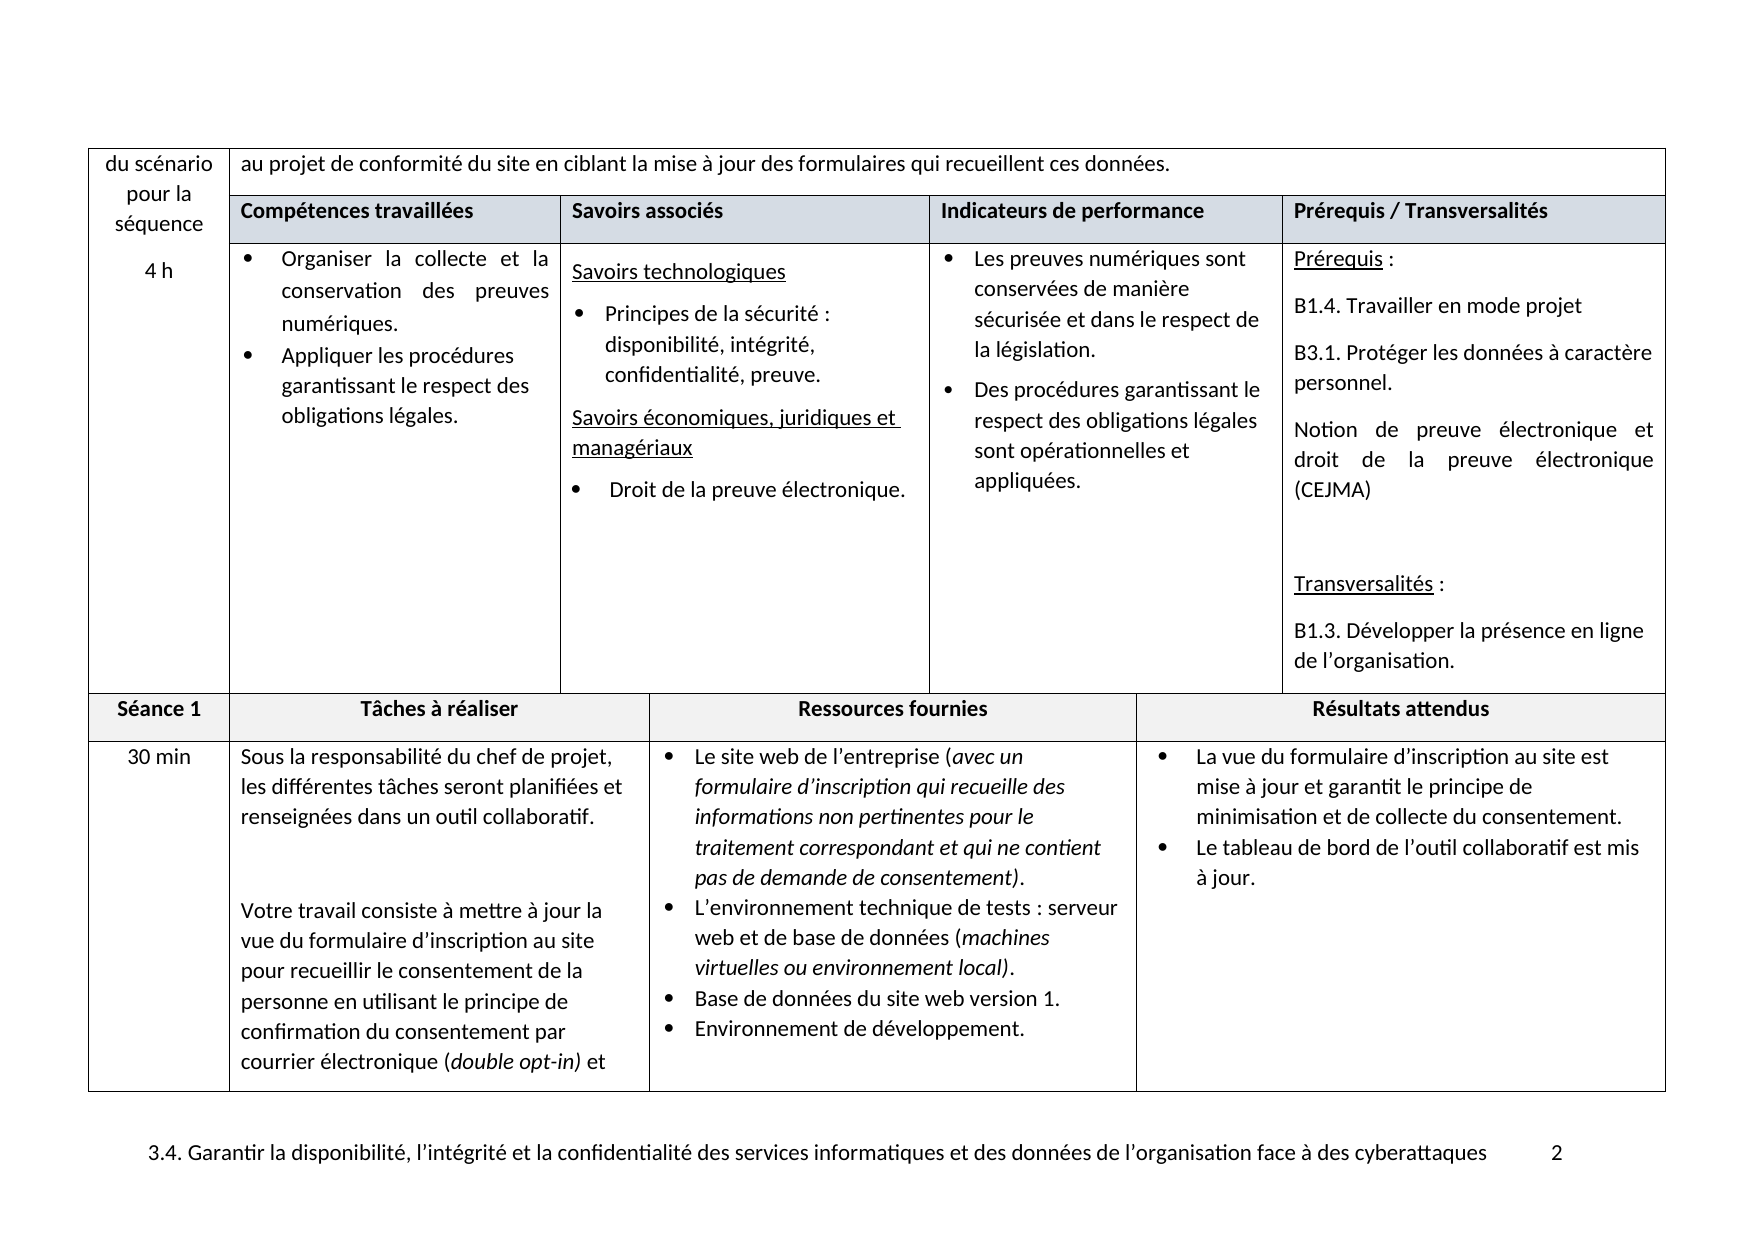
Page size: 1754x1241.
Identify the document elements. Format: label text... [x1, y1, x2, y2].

table_cell Ressources fournies [650, 694, 1136, 741]
table_cell Organiser la collecte et la conservation des preuves numériques. Appliquer les procédures garantissant le respect des obligations légales. [230, 244, 560, 693]
table_cell Tâches à réaliser [230, 694, 649, 741]
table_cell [89, 149, 229, 693]
table_cell Séance 1 [89, 694, 229, 741]
table_cell Prérequis : B1.4. Travailler en mode projet B3.1. Protéger les données à caractère personnel. Notion de preuve électronique et droit de la preuve électronique (CEJMA) Transversalités : B1.3. Développer la présence en ligne de l’organisation. [1283, 244, 1665, 693]
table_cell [230, 742, 649, 1091]
table_cell Indicateurs de performance [930, 196, 1282, 243]
table_cell Prérequis / Transversalités [1283, 196, 1665, 243]
table_cell Résultats attendus [1137, 694, 1665, 741]
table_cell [1137, 742, 1665, 1091]
table_cell Savoirs associés [561, 196, 929, 243]
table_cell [230, 149, 1665, 195]
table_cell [650, 742, 1136, 1091]
table_cell 30 min [89, 742, 229, 1091]
table_cell Les preuves numériques sont conservées de manière sécurisée et dans le respect de la législation. Des procédures garantissant le respect des obligations légales sont opérationnelles et appliquées. [930, 244, 1282, 693]
table_cell Compétences travaillées [230, 196, 560, 243]
table_cell Savoirs technologiques Principes de la sécurité : disponibilité, intégrité, confidentialité, preuve. Savoirs économiques, juridiques et managériaux Droit de la preuve électronique. [561, 244, 929, 693]
